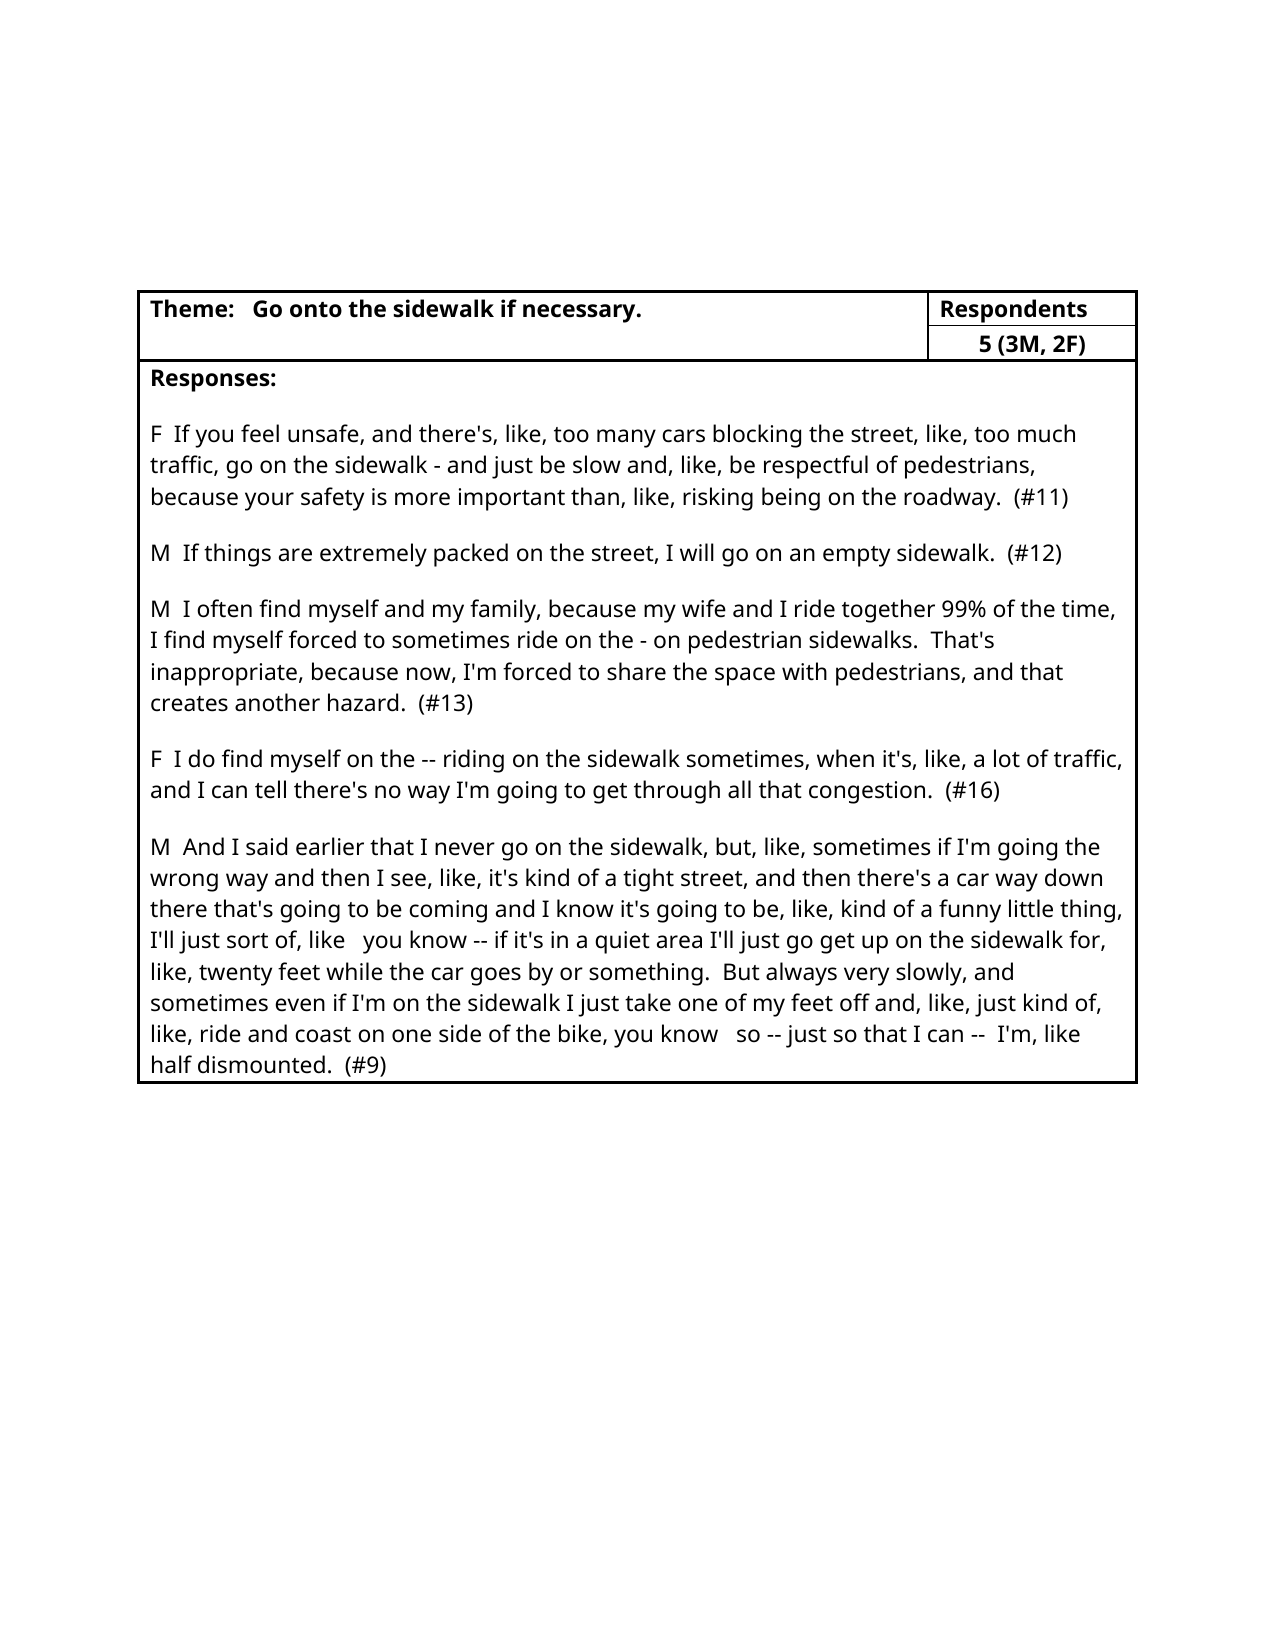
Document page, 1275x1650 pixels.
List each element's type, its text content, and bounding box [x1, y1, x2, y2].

table_cell Responses: F If you feel unsafe, and there's, like, too many cars blocking the street, like, too much traffic, go on the sidewalk - and just be slow and, like, be respectful of pedestrians, because your safety is more important than, like, risking being on the roadway. (#11) M If things are extremely packed on the street, I will go on an empty sidewalk. (#12) M I often find myself and my family, because my wife and I ride together 99% of the time, I find myself forced to sometimes ride on the - on pedestrian sidewalks. That's inappropriate, because now, I'm forced to share the space with pedestrians, and that creates another hazard. (#13) F I do find myself on the -- riding on the sidewalk sometimes, when it's, like, a lot of traffic, and I can tell there's no way I'm going to get through all that congestion. (#16) M And I said earlier that I never go on the sidewalk, but, like, sometimes if I'm going the wrong way and then I see, like, it's kind of a tight street, and then there's a car way down there that's going to be coming and I know it's going to be, like, kind of a funny little thing, I'll just sort of, like you know -- if it's in a quiet area I'll just go get up on the sidewalk for, like, twenty feet while the car goes by or something. But always very slowly, and sometimes even if I'm on the sidewalk I just take one of my feet off and, like, just kind of, like, ride and coast on one side of the bike, you know so -- just so that I can -- I'm, like half dismounted. (#9) [140, 362, 1135, 1081]
table_header Respondents [929, 293, 1135, 324]
table_header Theme: Go onto the sidewalk if necessary. [140, 293, 927, 359]
table_cell 5 (3M, 2F) [929, 326, 1135, 359]
